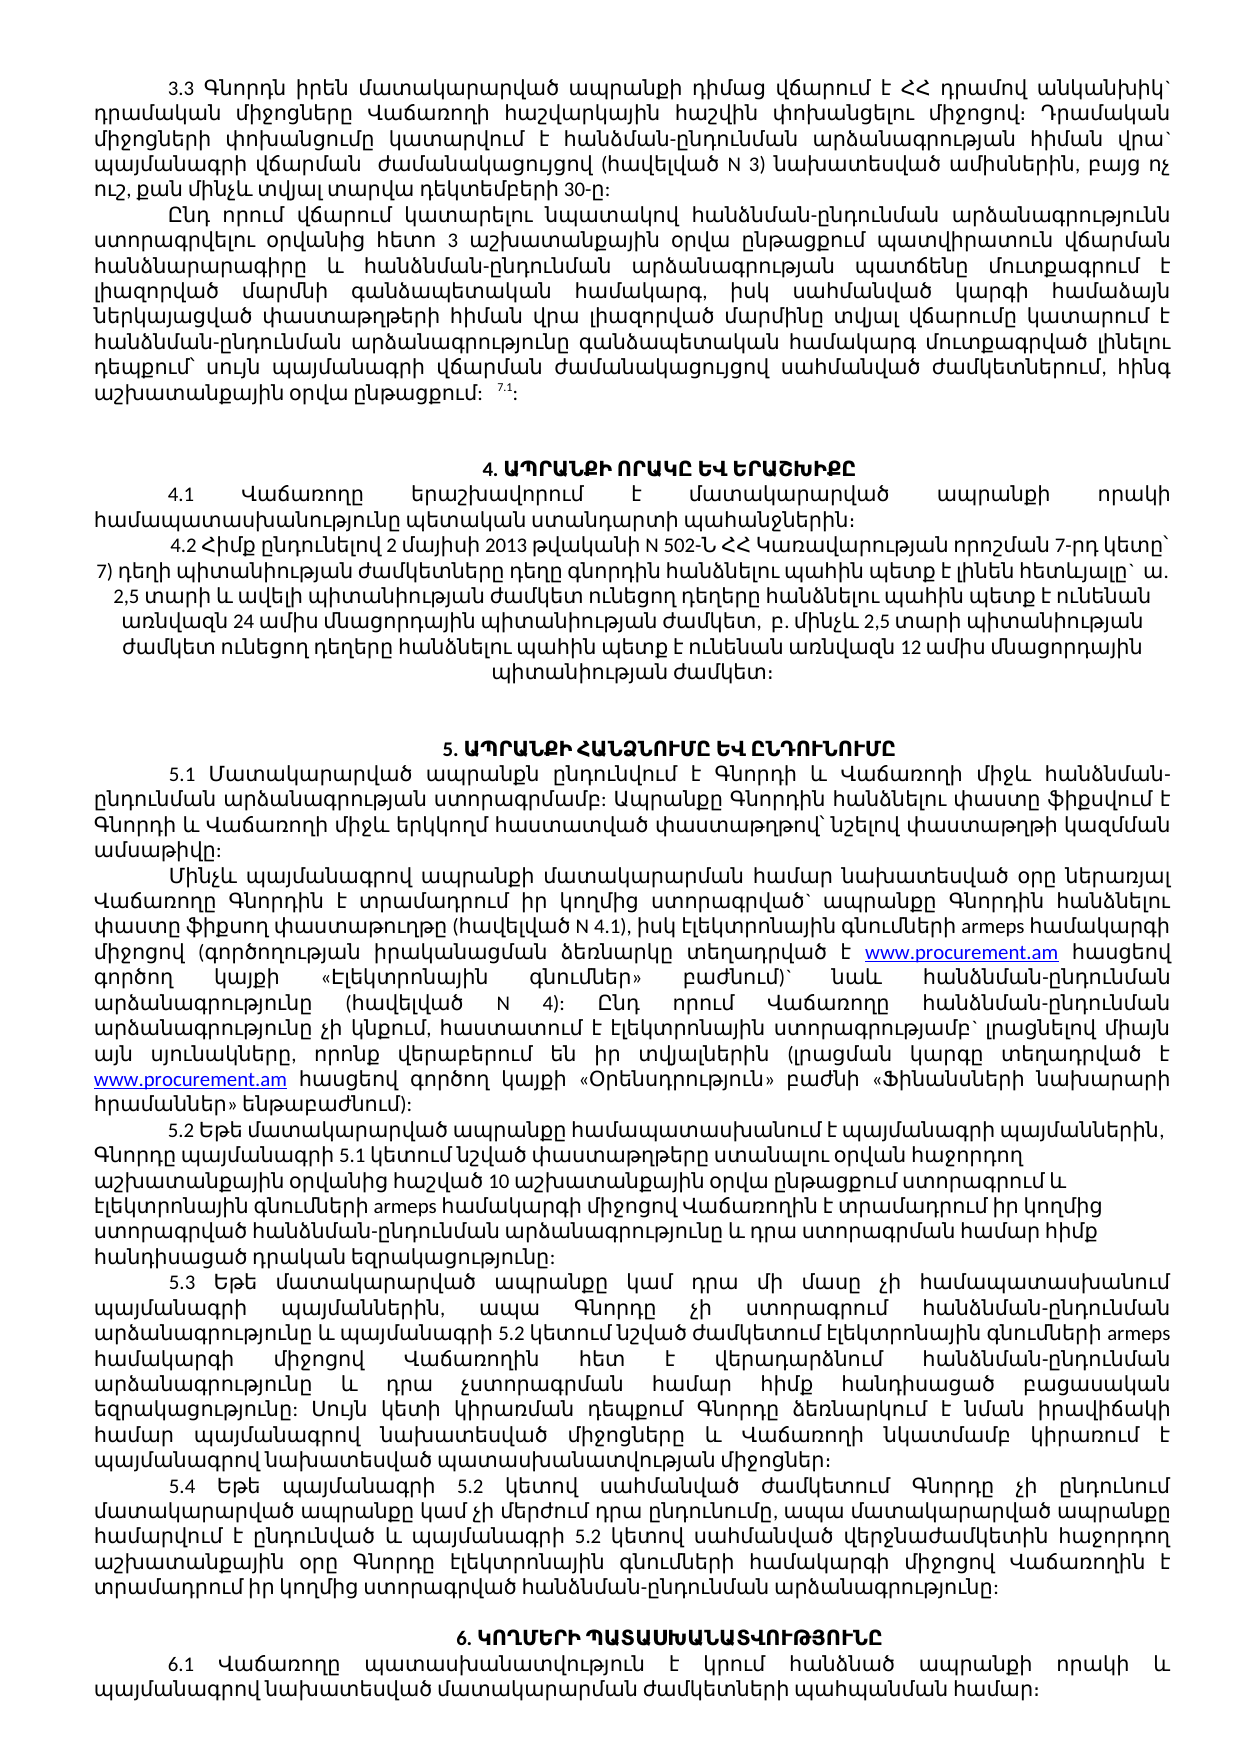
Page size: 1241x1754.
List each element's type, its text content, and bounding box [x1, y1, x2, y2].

text 3.3 Գնորդն իրեն մատակարարված ապրանքի դիմաց վճարում է ՀՀ դրամով անկանխիկ` դրամական միջոցները Վաճառողի հաշվարկային հաշվին փոխանցելու միջոցով։ Դրամական միջոցների փոխանցումը կատարվում է հանձման-ընդունման արձանագրության հիման վրա` պայմանագրի վճարման ժամանակացույցով (հավելված N 3) նախատեսված ամիսներին, բայց ոչ ուշ, քան մինչև տվյալ տարվա դեկտեմբերի 30-ը: [94, 75, 1171, 202]
text 5.3 Եթե մատակարարված ապրանքը կամ դրա մի մասը չի համապատասխանում պայմանագրի պայմաններին, ապա Գնորդը չի ստորագրում հանձնման-ընդունման արձանագրությունը և պայմանագրի 5.2 կետում նշված ժամկետում էլեկտրոնային գնումների armeps համակարգի միջոցով Վաճառողին հետ է վերադարձնում հանձնման-ընդունման արձանագրությունը և դրա չստորագրման համար հիմք հանդիսացած բացասական եզրակացությունը: Սույն կետի կիրառման դեպքում Գնորդը ձեռնարկում է նման իրավիճակի համար պայմանագրով նախատեսված միջոցները և Վաճառողի նկատմամբ կիրառում է պայմանագրով նախատեսված պատասխանատվության միջոցներ։ [94, 1269, 1171, 1473]
text 6. ԿՈՂՄԵՐԻ ՊԱՏԱՍԽԱՆԱՏՎՈՒԹՅՈՒՆԸ [94, 1625, 1171, 1651]
text 4. ԱՊՐԱՆՔԻ ՈՐԱԿԸ ԵՎ ԵՐԱՇԽԻՔԸ [94, 456, 1171, 482]
text 4.1 Վաճառողը երաշխավորում է մատակարարված ապրանքի որակի համապատասխանությունը պետական ստանդարտի պահանջներին։ [94, 482, 1171, 532]
text 6.1 Վաճառողը պատասխանատվություն է կրում հանձնած ապրանքի որակի և պայմանագրով նախատեսված մատակարարման ժամկետների պահպանման համար։ [94, 1651, 1171, 1702]
text 5. ԱՊՐԱՆՔԻ ՀԱՆՁՆՈՒՄԸ ԵՎ ԸՆԴՈՒՆՈՒՄԸ [94, 736, 1171, 761]
text 5.2 Եթե մատակարարված ապրանքը համապատասխանում է պայմանագրի պայմաններին, Գնորդը պայմանագրի 5.1 կետում նշված փաստաթղթերը ստանալու օրվան հաջորդող աշխատանքային օրվանից հաշված 10 աշխատանքային օրվա ընթացքում ստորագրում և էլեկտրոնային գնումների armeps համակարգի միջոցով Վաճառողին է տրամադրում իր կողմից ստորագրված հանձնման-ընդունման արձանագրությունը և դրա ստորագրման համար հիմք հանդիսացած դրական եզրակացությունը: [94, 1117, 1171, 1269]
text 4.2 Հիմք ընդունելով 2 մայիսի 2013 թվականի N 502-Ն ՀՀ Կառավարության որոշման 7-րդ կետը՝ 7) դեղի պիտանիության ժամկետները դեղը գնորդին հանձնելու պահին պետք է լինեն հետևյալը` ա. 2,5 տարի և ավելի պիտանիության ժամկետ ունեցող դեղերը հանձնելու պահին պետք է ունենան առնվազն 24 ամիս մնացորդային պիտանիության ժամկետ, բ. մինչև 2,5 տարի պիտանիության ժամկետ ունեցող դեղերը հանձնելու պահին պետք է ունենան առնվազն 12 ամիս մնացորդային պիտանիության ժամկետ։ [94, 532, 1171, 685]
text Մինչև պայմանագրով ապրանքի մատակարարման համար նախատեսված օրը ներառյալ Վաճառողը Գնորդին է տրամադրում իր կողմից ստորագրված` ապրանքը Գնորդին հանձնելու փաստը ֆիքսող փաստաթուղթը (հավելված N 4.1), իսկ էլեկտրոնային գնումների armeps համակարգի միջոցով (գործողության իրականացման ձեռնարկը տեղադրված է www.procurement.am հասցեով գործող կայքի «Էլեկտրոնային գնումներ» բաժնում)` նաև հանձնման-ընդունման արձանագրությունը (հավելված N 4): Ընդ որում Վաճառողը հանձնման-ընդունման արձանագրությունը չի կնքում, հաստատում է էլեկտրոնային ստորագրությամբ` լրացնելով միայն այն սյունակները, որոնք վերաբերում են իր տվյալներին (լրացման կարգը տեղադրված է www.procurement.am հասցեով գործող կայքի «Օրենսդրություն» բաժնի «Ֆինանսների նախարարի հրամաններ» ենթաբաժնում): [94, 863, 1171, 1117]
text 5.1 Մատակարարված ապրանքն ընդունվում է Գնորդի և Վաճառողի միջև հանձնման-ընդունման արձանագրության ստորագրմամբ: Ապրանքը Գնորդին հանձնելու փաստը ֆիքսվում է Գնորդի և Վաճառողի միջև երկկողմ հաստատված փաստաթղթով՝ նշելով փաստաթղթի կազմման ամսաթիվը: [94, 761, 1171, 863]
text 5.4 Եթե պայմանագրի 5.2 կետով սահմանված ժամկետում Գնորդը չի ընդունում մատակարարված ապրանքը կամ չի մերժում դրա ընդունումը, ապա մատակարարված ապրանքը համարվում է ընդունված և պայմանագրի 5.2 կետով սահմանված վերջնաժամկետին հաջորդող աշխատանքային օրը Գնորդը էլեկտրոնային գնումների համակարգի միջոցով Վաճառողին է տրամադրում իր կողմից ստորագրված հանձնման-ընդունման արձանագրությունը: [94, 1473, 1171, 1600]
